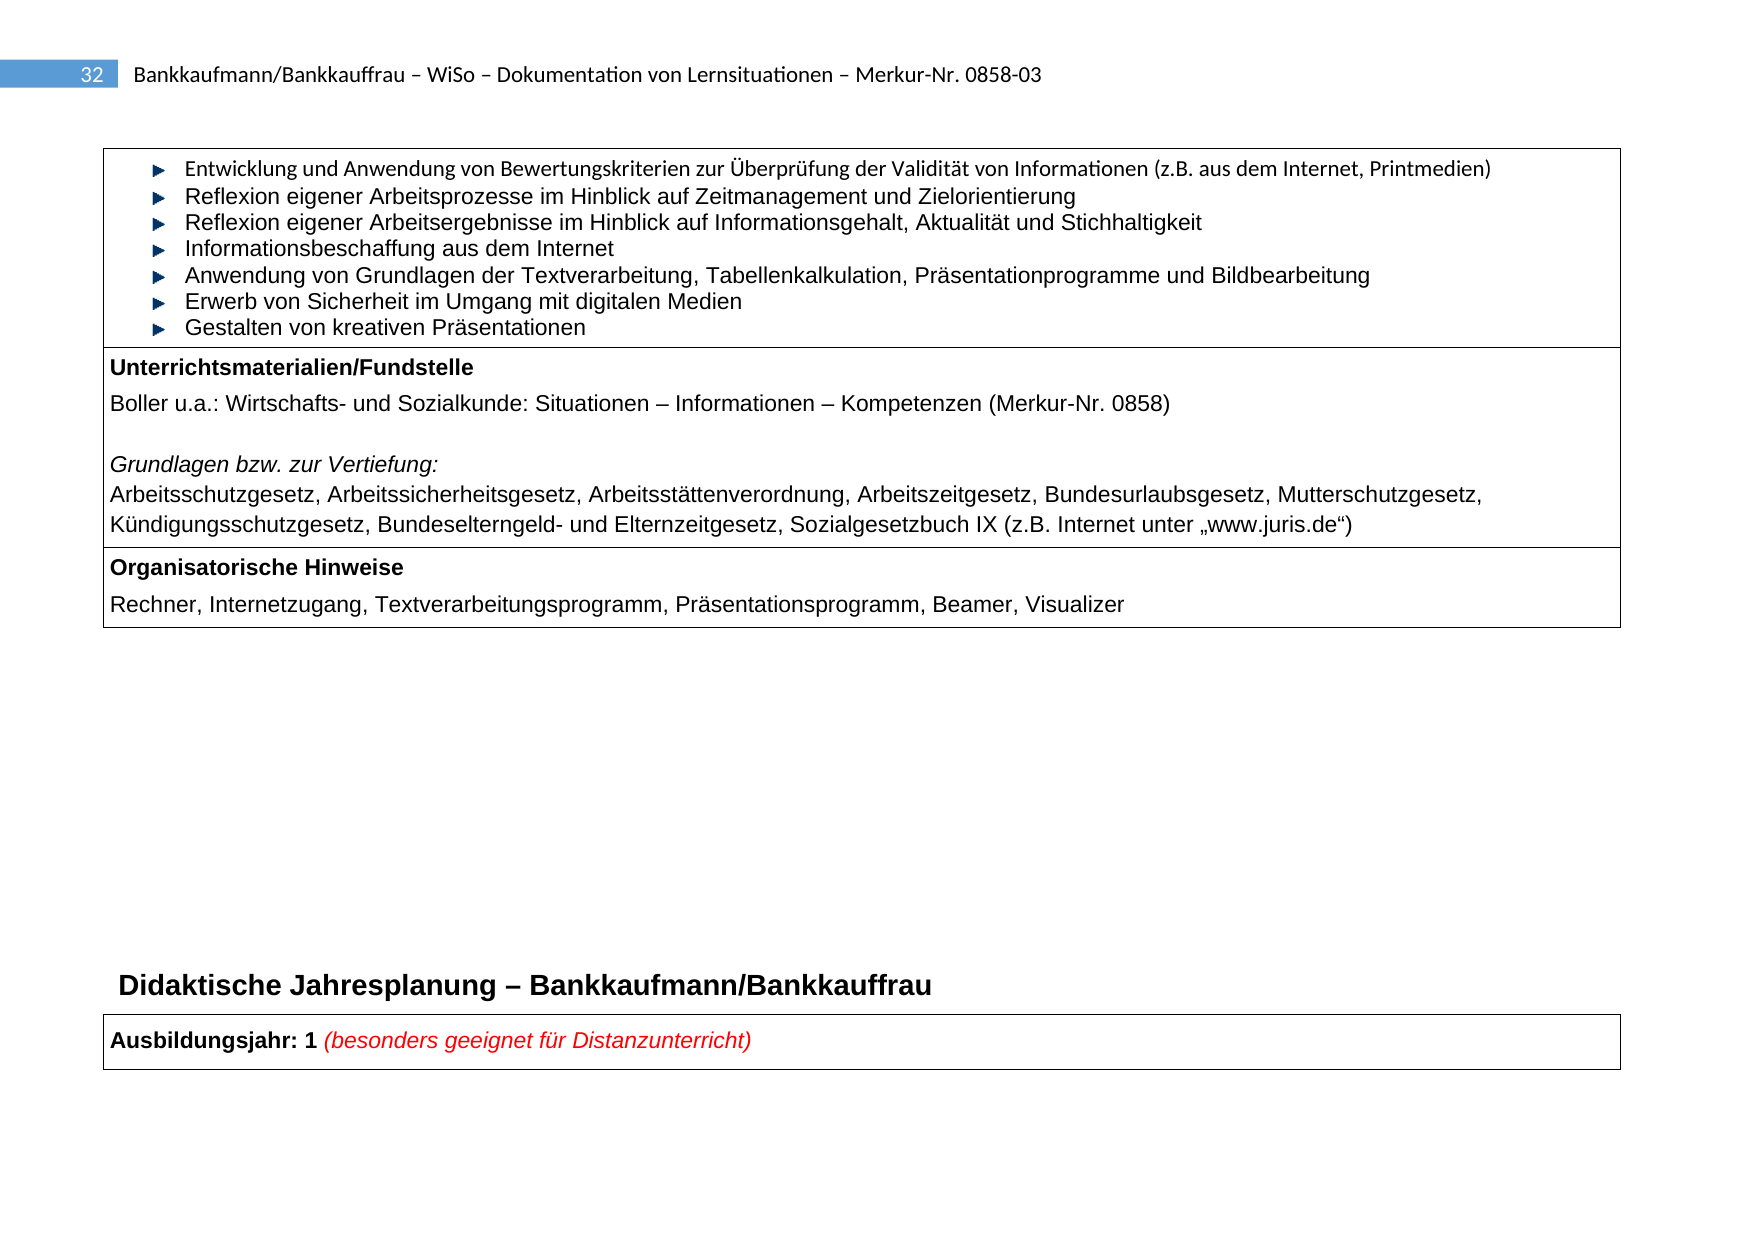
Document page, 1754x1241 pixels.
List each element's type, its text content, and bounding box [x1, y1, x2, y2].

table_cell Organisatorische Hinweise Rechner, Internetzugang, Textverarbeitungsprogramm, Präsentationsprogramm, Beamer, Visualizer [104, 548, 1620, 627]
picture [148, 266, 165, 284]
picture [148, 187, 165, 205]
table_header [104, 1015, 1620, 1069]
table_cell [104, 149, 1620, 347]
picture [148, 160, 165, 177]
table_cell Unterrichtsmaterialien/Fundstelle Boller u.a.: Wirtschafts- und Sozialkunde: Situationen – Informationen – Kompetenzen (Merkur-Nr. 0858) Grundlagen bzw. zur Vertiefung: Arbeitsschutzgesetz, Arbeitssicherheitsgesetz, Arbeitsstättenverordnung, Arbeitszeitgesetz, Bundesurlaubsgesetz, Mutterschutzgesetz, Kündigungsschutzgesetz, Bundeselterngeld- und Elternzeitgesetz, Sozialgesetzbuch IX (z.B. Internet unter „www.juris.de“) [104, 348, 1620, 547]
picture [148, 213, 165, 231]
picture [148, 319, 165, 336]
text Didaktische Jahresplanung – Bankkaufmann/Bankkauffrau [118, 967, 1606, 1001]
picture [148, 240, 165, 257]
picture [148, 293, 165, 310]
